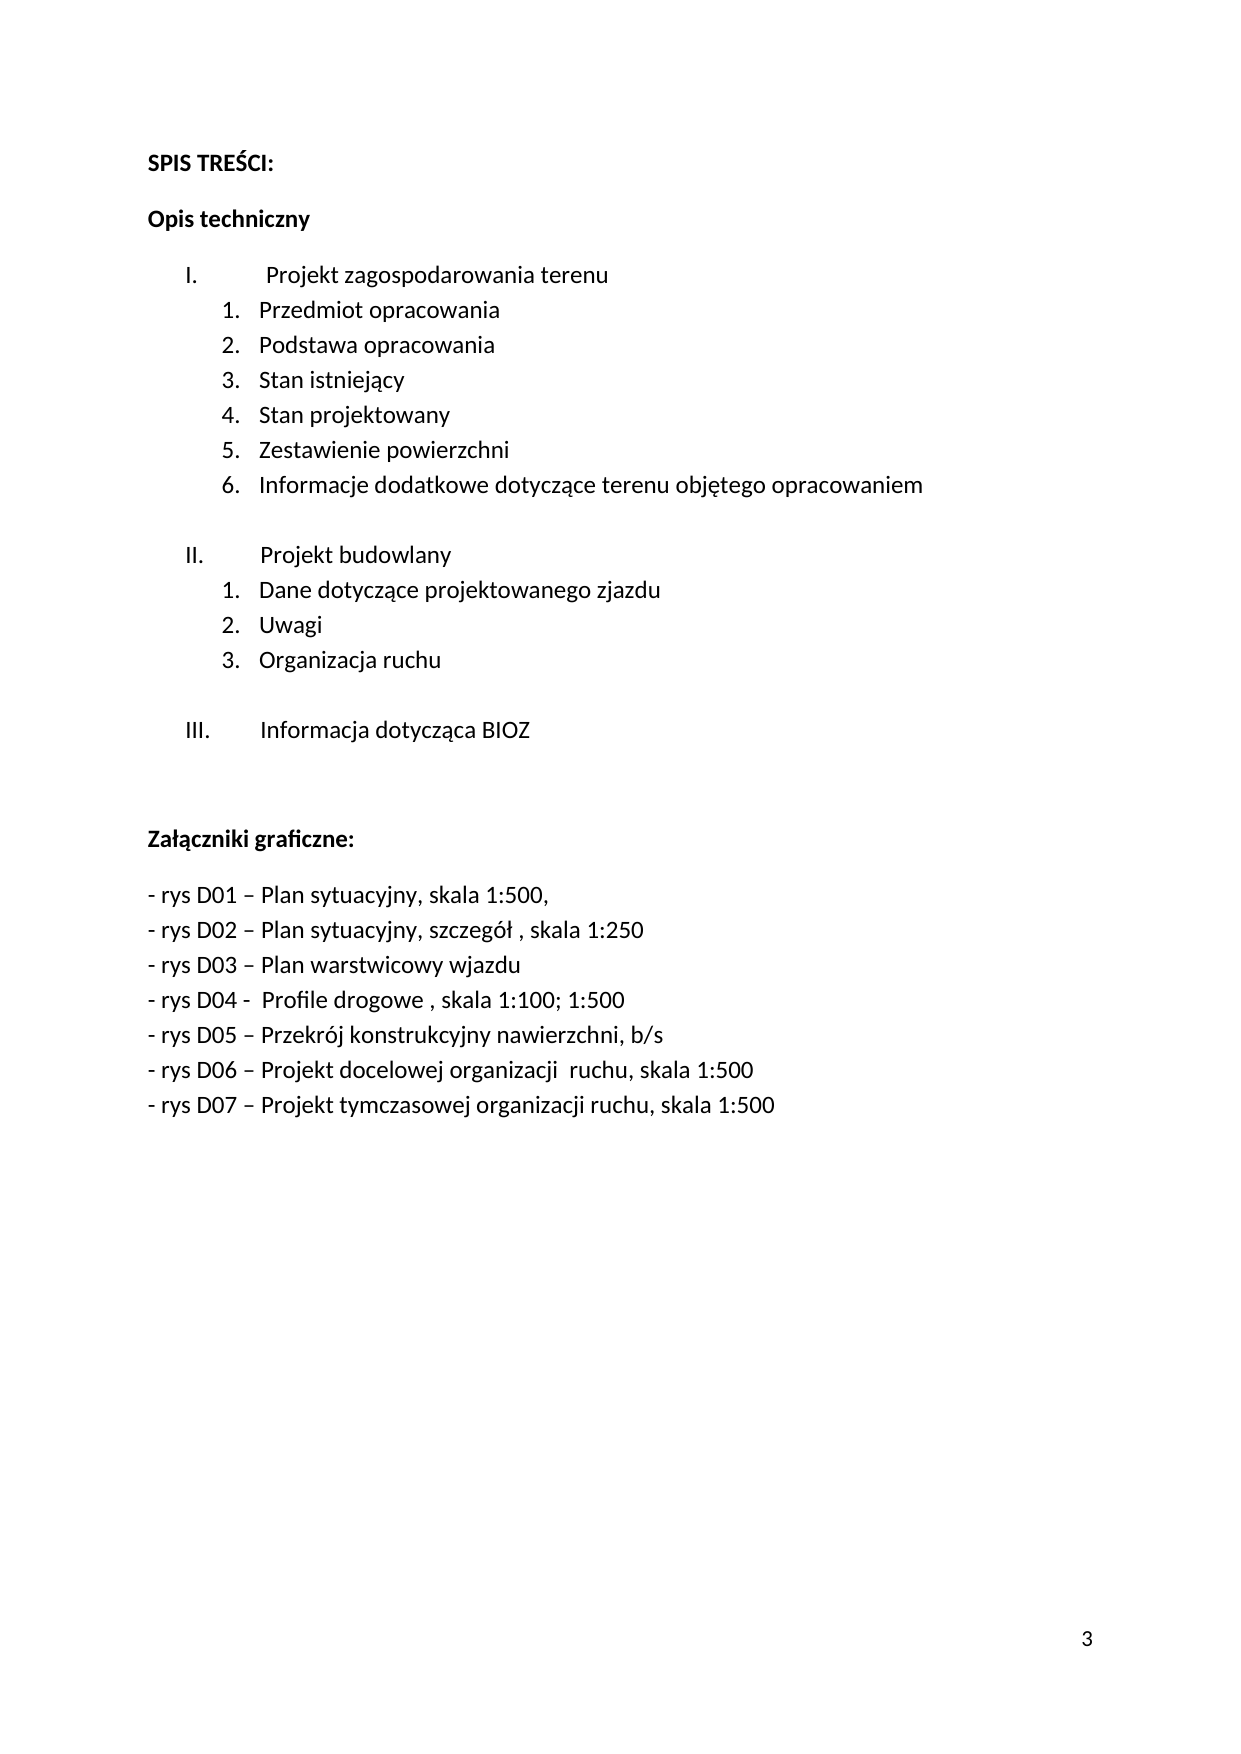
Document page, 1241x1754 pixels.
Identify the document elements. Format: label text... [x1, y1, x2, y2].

list Stan istniejący [221, 364, 1093, 395]
list Przedmiot opracowania [221, 294, 1093, 325]
list Projekt zagospodarowania terenu [185, 259, 1093, 290]
text SPIS TREŚCI: [148, 148, 1093, 178]
text - rys D04 - Profile drogowe , skala 1:100; 1:500 [148, 984, 1093, 1014]
list Uwagi [221, 609, 1093, 640]
list Stan projektowany [221, 399, 1093, 430]
list Dane dotyczące projektowanego zjazdu [221, 574, 1093, 605]
list Informacja dotycząca BIOZ [185, 714, 1093, 745]
text - rys D05 – Przekrój konstrukcyjny nawierzchni, b/s [148, 1019, 1093, 1049]
text - rys D01 – Plan sytuacyjny, skala 1:500, [148, 879, 1093, 909]
text - rys D02 – Plan sytuacyjny, szczegół , skala 1:250 [148, 914, 1093, 944]
list Podstawa opracowania [221, 329, 1093, 360]
list Informacje dodatkowe dotyczące terenu objętego opracowaniem [221, 469, 1093, 500]
text Załączniki graficzne: [148, 823, 1093, 854]
text - rys D03 – Plan warstwicowy wjazdu [148, 949, 1093, 979]
text - rys D07 – Projekt tymczasowej organizacji ruchu, skala 1:500 [148, 1089, 1093, 1119]
list Organizacja ruchu [221, 644, 1093, 675]
list Projekt budowlany [185, 539, 1093, 570]
text - rys D06 – Projekt docelowej organizacji ruchu, skala 1:500 [148, 1054, 1093, 1084]
list Zestawienie powierzchni [221, 434, 1093, 465]
text Opis techniczny [148, 203, 1093, 234]
